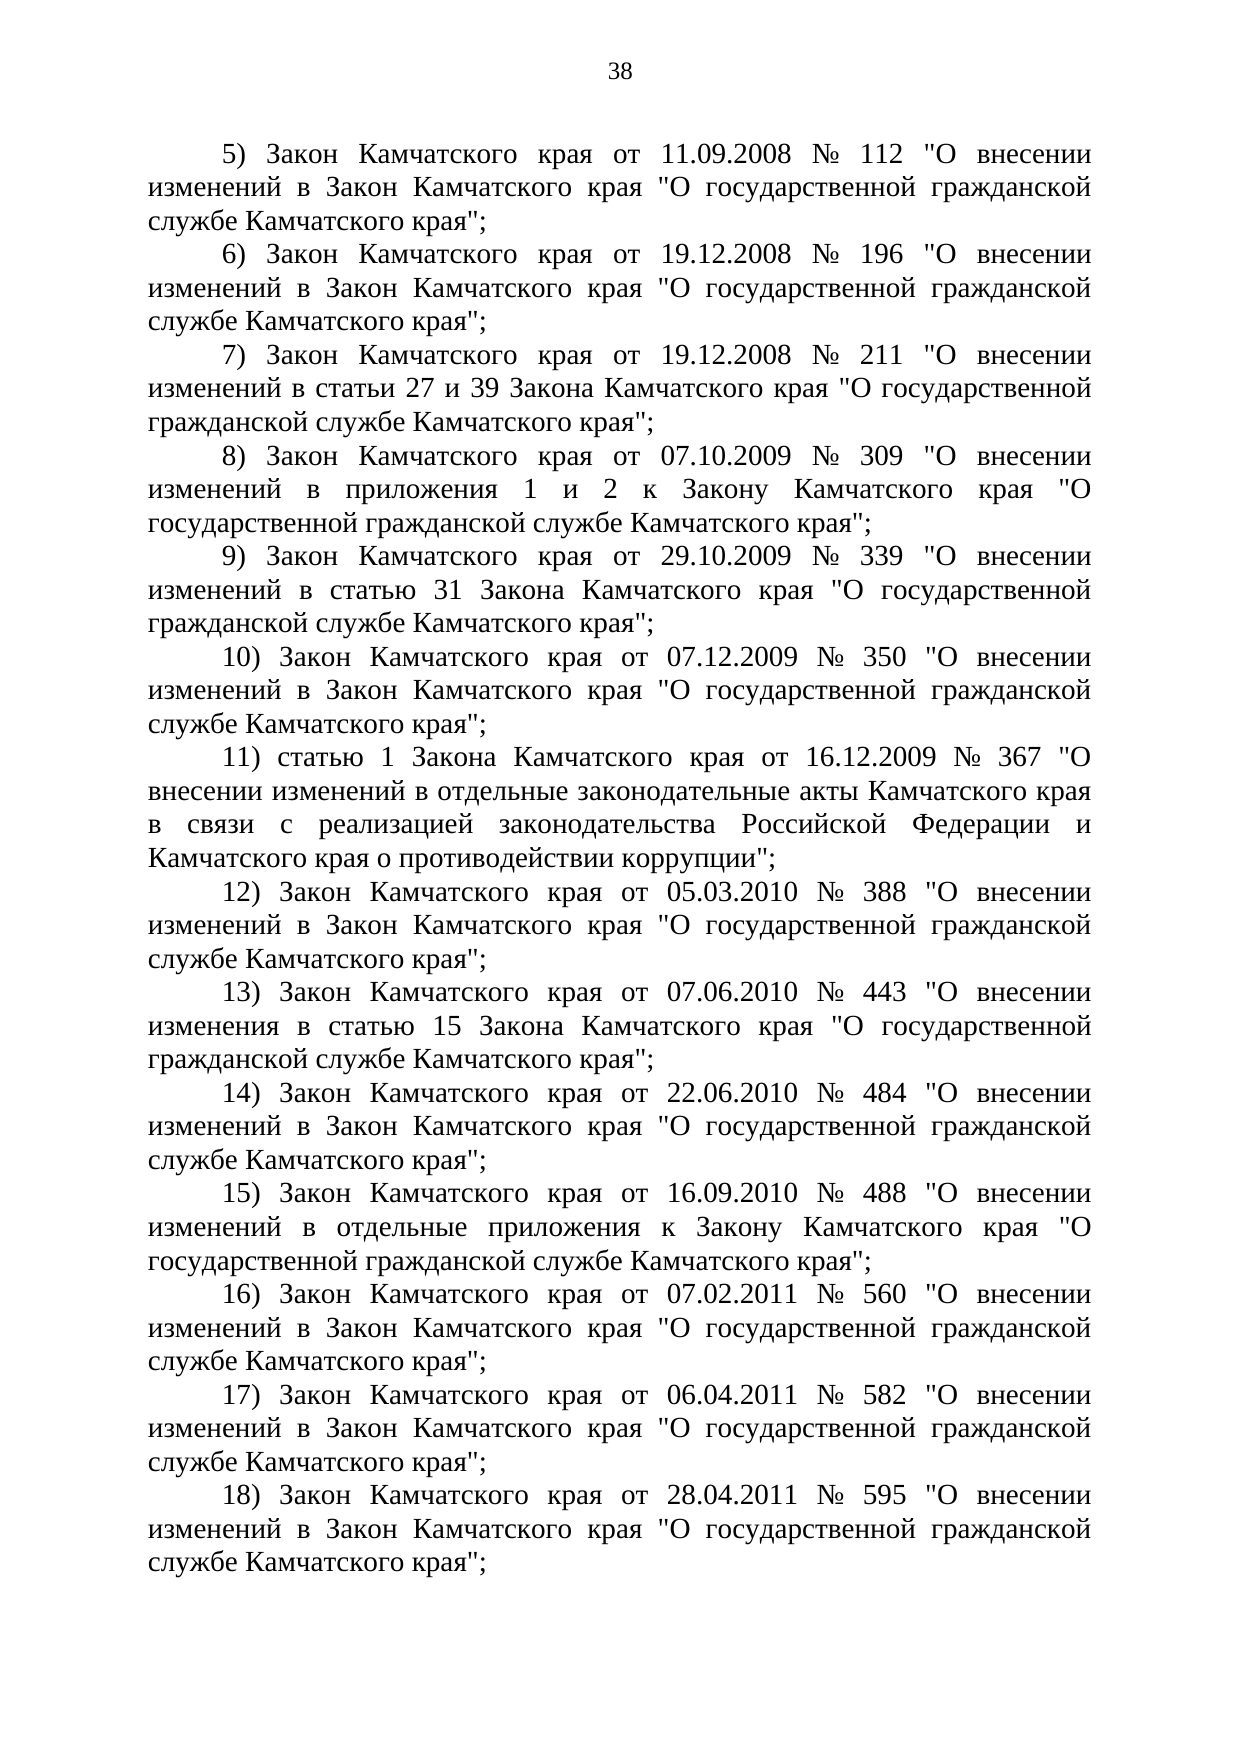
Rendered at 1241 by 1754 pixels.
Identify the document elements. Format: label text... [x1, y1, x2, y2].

text 12) Закон Камчатского края от 05.03.2010 № 388 "О внесении изменений в Закон Камчатского края "О государственной гражданской службе Камчатского края"; [148, 874, 1092, 974]
text 14) Закон Камчатского края от 22.06.2010 № 484 "О внесении изменений в Закон Камчатского края "О государственной гражданской службе Камчатского края"; [148, 1075, 1092, 1176]
text 7) Закон Камчатского края от 19.12.2008 № 211 "О внесении изменений в статьи 27 и 39 Закона Камчатского края "О государственной гражданской службе Камчатского края"; [148, 337, 1092, 438]
text 11) статью 1 Закона Камчатского края от 16.12.2009 № 367 "О внесении изменений в отдельные законодательные акты Камчатского края в связи с реализацией законодательства Российской Федерации и Камчатского края о противодействии коррупции"; [148, 739, 1092, 874]
text 15) Закон Камчатского края от 16.09.2010 № 488 "О внесении изменений в отдельные приложения к Закону Камчатского края "О государственной гражданской службе Камчатского края"; [148, 1176, 1092, 1276]
text 17) Закон Камчатского края от 06.04.2011 № 582 "О внесении изменений в Закон Камчатского края "О государственной гражданской службе Камчатского края"; [148, 1377, 1092, 1477]
text 9) Закон Камчатского края от 29.10.2009 № 339 "О внесении изменений в статью 31 Закона Камчатского края "О государственной гражданской службе Камчатского края"; [148, 538, 1092, 639]
text 6) Закон Камчатского края от 19.12.2008 № 196 "О внесении изменений в Закон Камчатского края "О государственной гражданской службе Камчатского края"; [148, 236, 1092, 337]
text 8) Закон Камчатского края от 07.10.2009 № 309 "О внесении изменений в приложения 1 и 2 к Закону Камчатского края "О государственной гражданской службе Камчатского края"; [148, 438, 1092, 538]
text 10) Закон Камчатского края от 07.12.2009 № 350 "О внесении изменений в Закон Камчатского края "О государственной гражданской службе Камчатского края"; [148, 639, 1092, 739]
text 18) Закон Камчатского края от 28.04.2011 № 595 "О внесении изменений в Закон Камчатского края "О государственной гражданской службе Камчатского края"; [148, 1477, 1092, 1578]
text 13) Закон Камчатского края от 07.06.2010 № 443 "О внесении изменения в статью 15 Закона Камчатского края "О государственной гражданской службе Камчатского края"; [148, 974, 1092, 1075]
text 16) Закон Камчатского края от 07.02.2011 № 560 "О внесении изменений в Закон Камчатского края "О государственной гражданской службе Камчатского края"; [148, 1276, 1092, 1377]
text 5) Закон Камчатского края от 11.09.2008 № 112 "О внесении изменений в Закон Камчатского края "О государственной гражданской службе Камчатского края"; [148, 136, 1092, 236]
